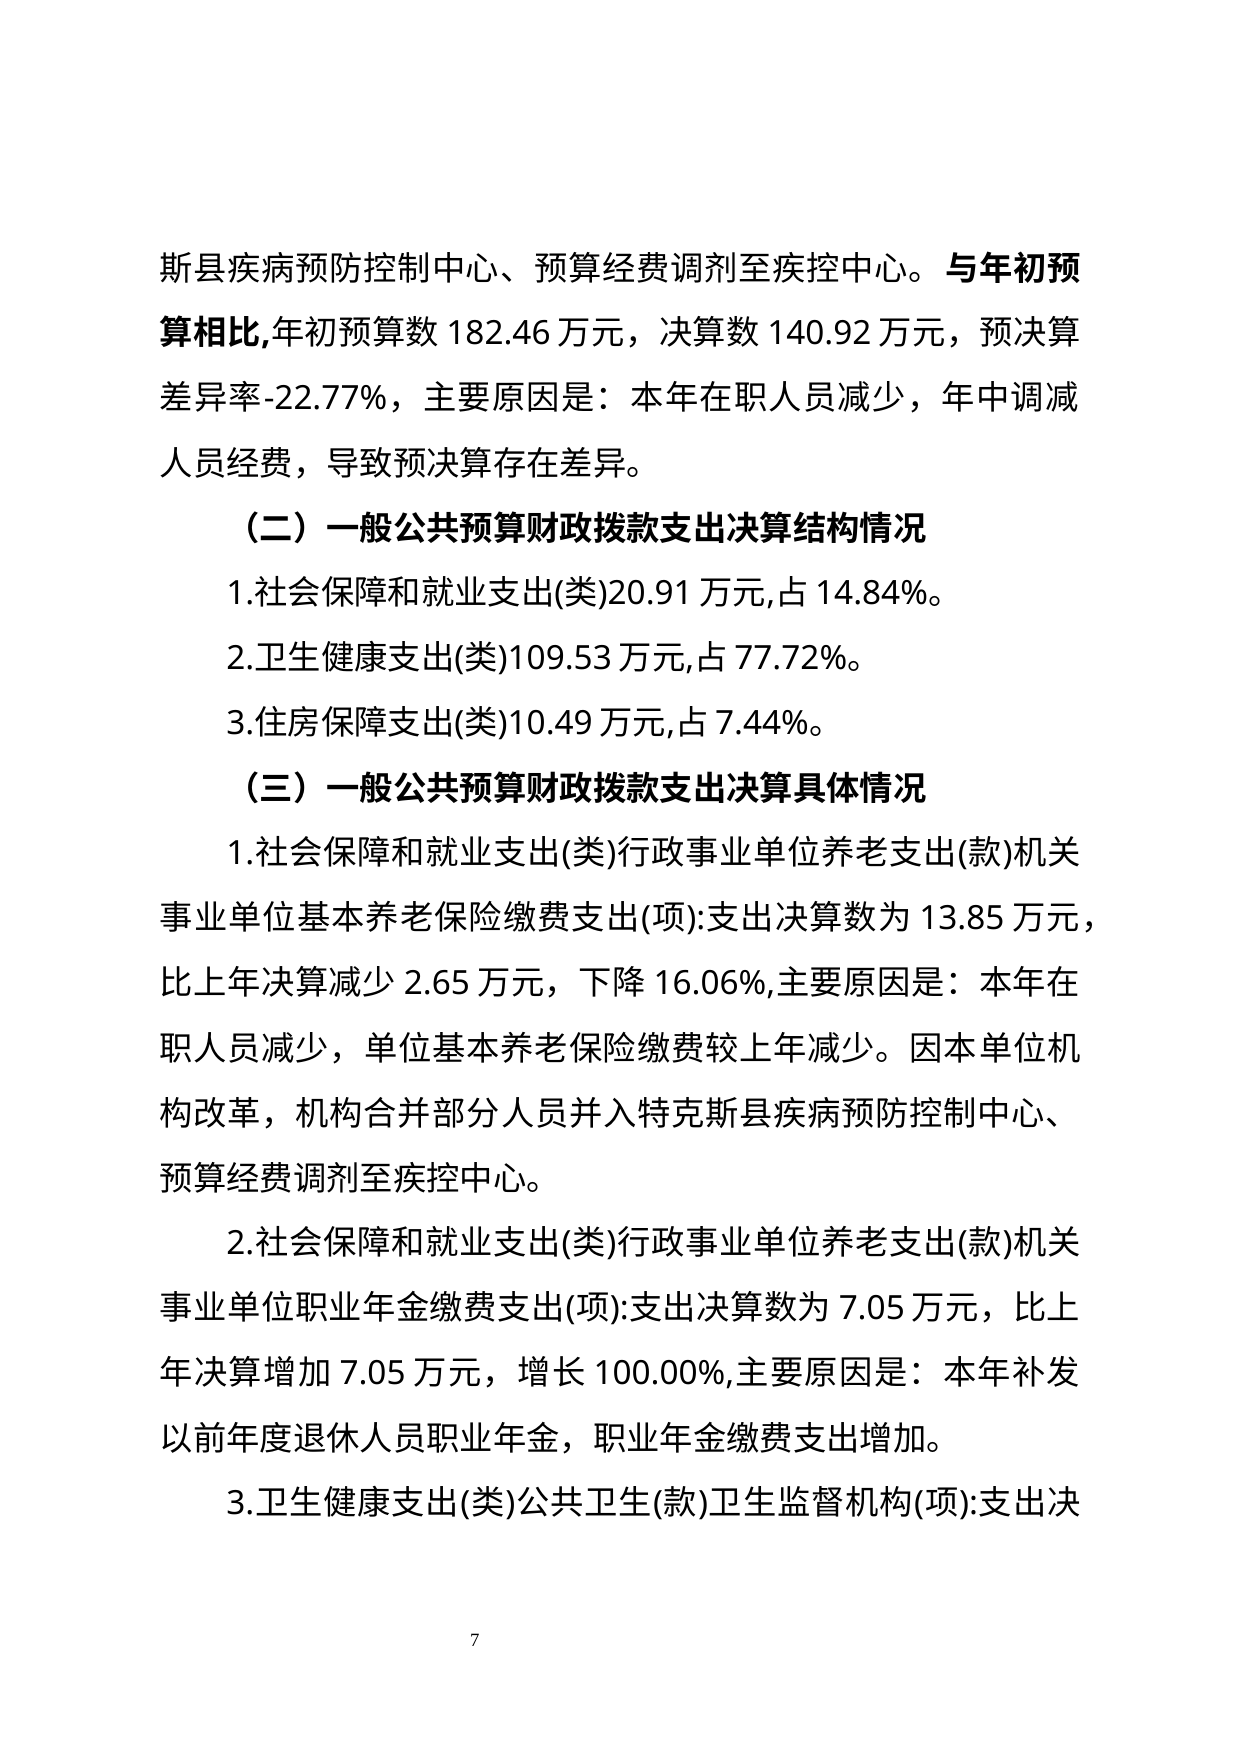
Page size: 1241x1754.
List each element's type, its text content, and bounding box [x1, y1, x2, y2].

text 1.社会保障和就业支出(类)行政事业单位养老支出(款)机关事业单位基本养老保险缴费支出(项):支出决算数为13.85万元，比上年决算减少2.65万元，下降16.06%,主要原因是：本年在职人员减少，单位基本养老保险缴费较上年减少。因本单位机构改革，机构合并部分人员并入特克斯县疾病预防控制中心、预算经费调剂至疾控中心。 [159, 818, 1081, 1208]
text （三）一般公共预算财政拨款支出决算具体情况 [159, 753, 1081, 818]
text （二）一般公共预算财政拨款支出决算结构情况 [159, 493, 1081, 558]
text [159, 233, 1081, 493]
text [159, 1468, 1081, 1533]
text 3.住房保障支出(类)10.49万元,占7.44%。 [159, 688, 1081, 753]
text 2.社会保障和就业支出(类)行政事业单位养老支出(款)机关事业单位职业年金缴费支出(项):支出决算数为7.05万元，比上年决算增加7.05万元，增长100.00%,主要原因是：本年补发以前年度退休人员职业年金，职业年金缴费支出增加。 [159, 1208, 1081, 1468]
text 1.社会保障和就业支出(类)20.91万元,占14.84%。 [159, 558, 1081, 623]
text 2.卫生健康支出(类)109.53万元,占77.72%。 [159, 623, 1081, 688]
